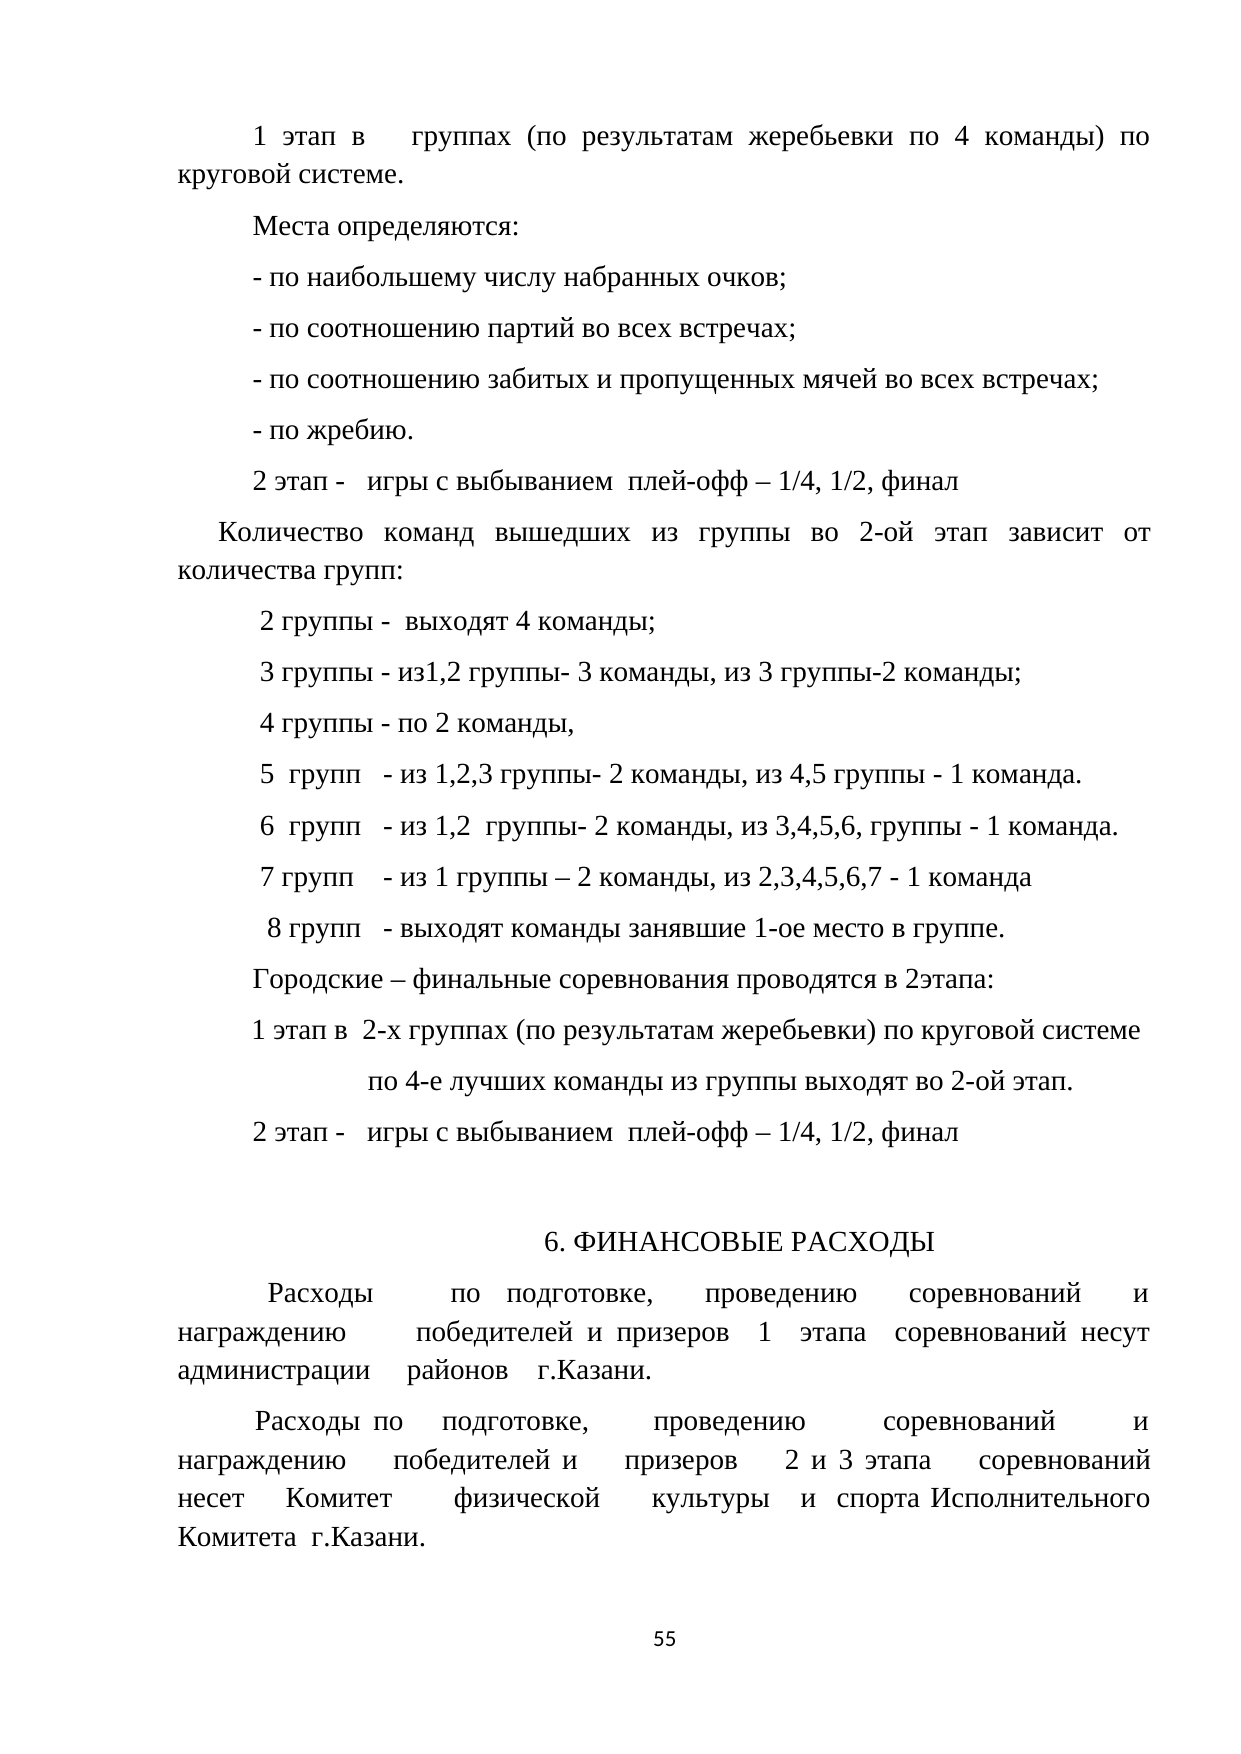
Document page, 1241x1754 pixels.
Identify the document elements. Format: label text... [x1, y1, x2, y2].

text 8 групп - выходят команды занявшие 1-ое место в группе. [177, 910, 1152, 943]
text - по наибольшему числу набранных очков; [177, 259, 1152, 292]
text - по жребию. [177, 412, 1152, 445]
text 1 этап в 2-х группах (по результатам жеребьевки) по круговой системе [177, 1012, 1152, 1045]
text Городские – финальные соревнования проводятся в 2этапа: [177, 961, 1152, 994]
text - по соотношению забитых и пропущенных мячей во всех встречах; [177, 361, 1152, 394]
text - по соотношению партий во всех встречах; [177, 310, 1152, 343]
text 5 групп - из 1,2,3 группы- 2 команды, из 4,5 группы - 1 команда. [177, 757, 1152, 790]
text по 4-е лучших команды из группы выходят во 2-ой этап. [177, 1063, 1152, 1096]
text 2 этап - игры с выбыванием плей-офф – 1/4, 1/2, финал [177, 1114, 1152, 1147]
text Расходы по подготовке, проведению соревнований и награждению победителей и призеров 1 этапа соревнований несут администрации районов г.Казани. [177, 1275, 1152, 1386]
text 3 группы - из1,2 группы- 3 команды, из 3 группы-2 команды; [177, 654, 1152, 688]
text Количество команд вышедших из группы во 2-ой этап зависит от количества групп: [177, 514, 1152, 586]
text 2 группы - выходят 4 команды; [177, 603, 1152, 637]
text 6. ФИНАНСОВЫЕ РАСХОДЫ [252, 1224, 1152, 1258]
text Места определяются: [177, 208, 1152, 241]
text 2 этап - игры с выбыванием плей-офф – 1/4, 1/2, финал [177, 463, 1152, 496]
text 4 группы - по 2 команды, [177, 706, 1152, 739]
text 1 этап в группах (по результатам жеребьевки по 4 команды) по круговой системе. [177, 118, 1152, 190]
text 6 групп - из 1,2 группы- 2 команды, из 3,4,5,6, группы - 1 команда. [177, 808, 1152, 841]
text Расходы по подготовке, проведению соревнований и награждению победителей и призеров 2 и 3 этапа соревнований несет Комитет физической культуры и спорта Исполнительного Комитета г.Казани. [177, 1403, 1152, 1553]
text 7 групп - из 1 группы – 2 команды, из 2,3,4,5,6,7 - 1 команда [177, 859, 1152, 892]
